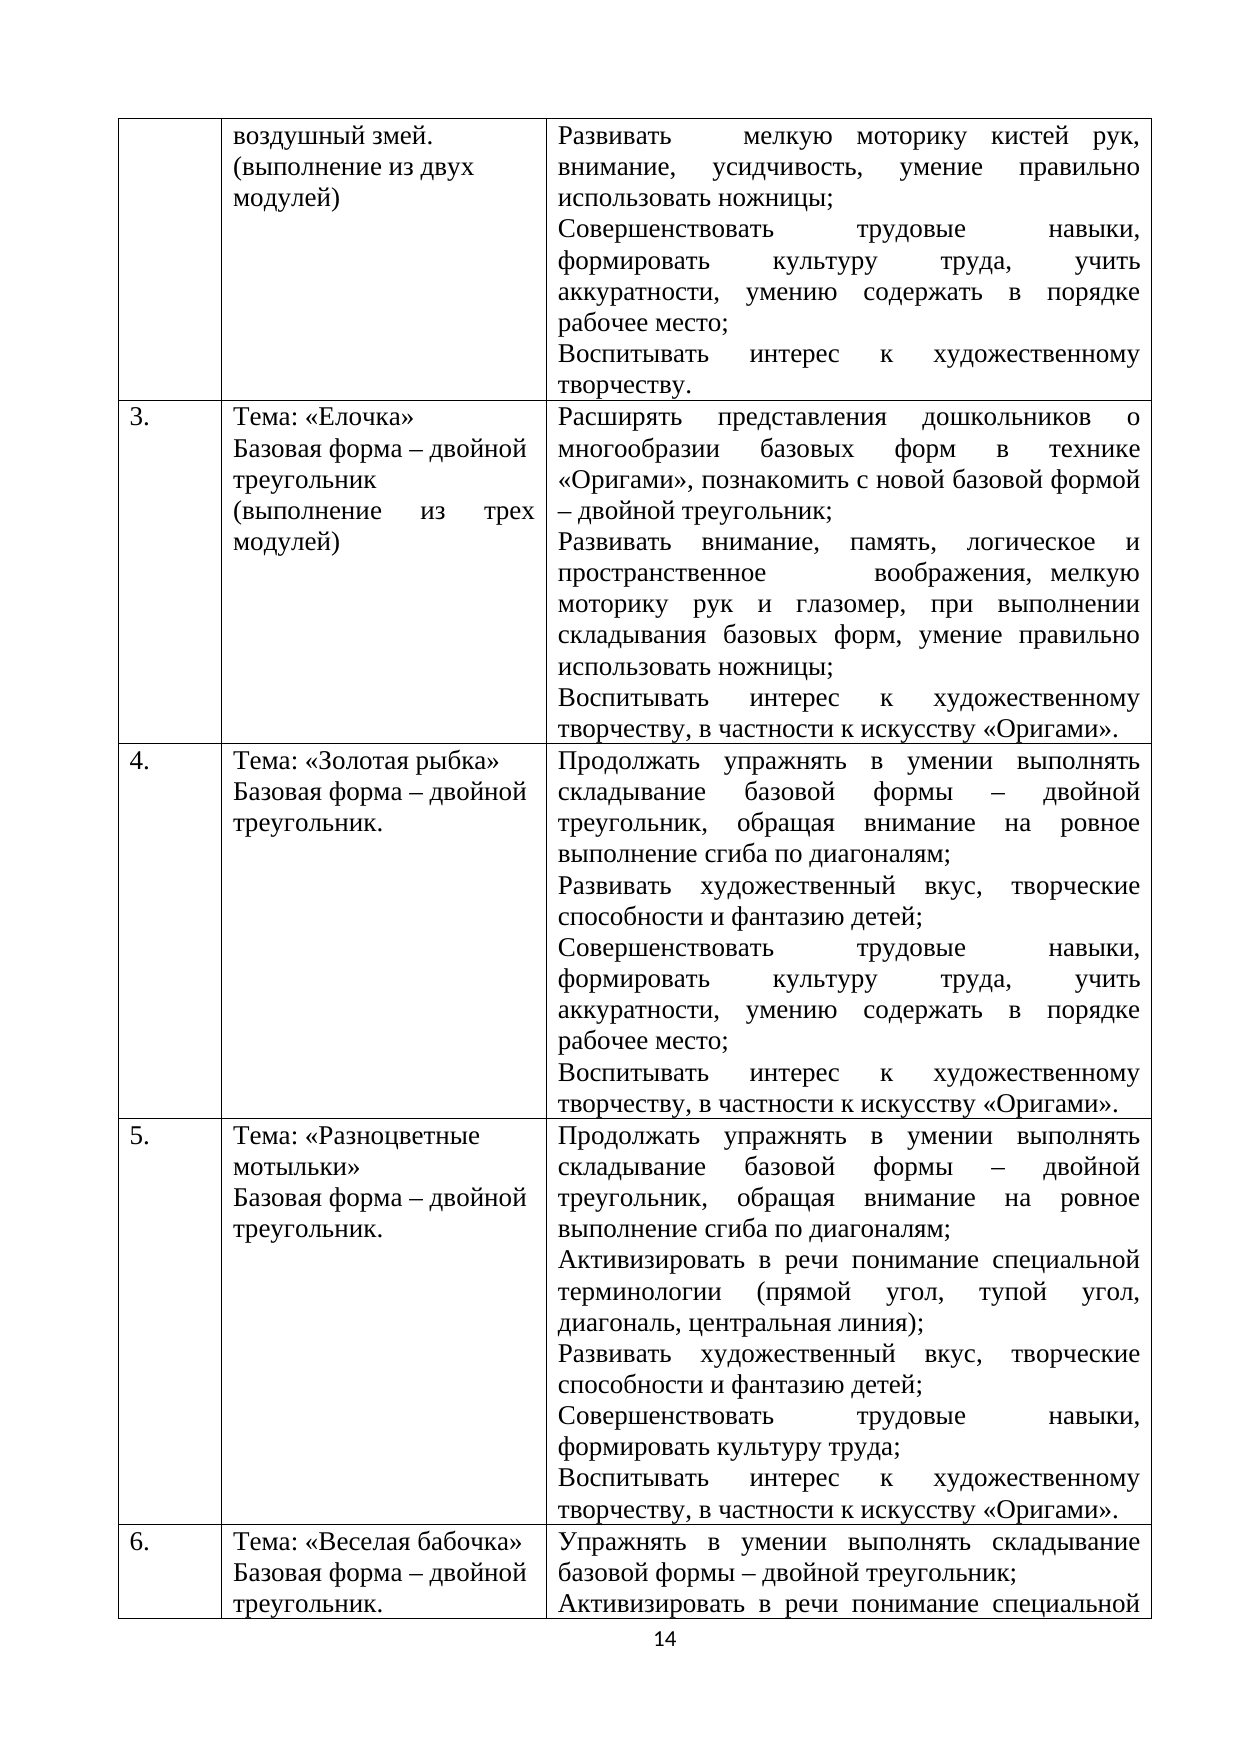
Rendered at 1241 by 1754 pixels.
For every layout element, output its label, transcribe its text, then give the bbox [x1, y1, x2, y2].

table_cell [547, 119, 1151, 399]
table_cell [222, 1525, 546, 1618]
table_cell Тема: «Разноцветные мотыльки» Базовая форма – двойной треугольник. [222, 1119, 546, 1524]
table_cell Продолжать упражнять в умении выполнять складывание базовой формы – двойной треугольник, обращая внимание на ровное выполнение сгиба по диагоналям; Развивать художественный вкус, творческие способности и фантазию детей; Совершенствовать трудовые навыки, формировать культуру труда, учить аккуратности, умению содержать в порядке рабочее место; Воспитывать интерес к художественному творчеству, в частности к искусству «Оригами». [547, 744, 1151, 1118]
table_cell 3. [119, 401, 221, 743]
table_cell Продолжать упражнять в умении выполнять складывание базовой формы – двойной треугольник, обращая внимание на ровное выполнение сгиба по диагоналям; Активизировать в речи понимание специальной терминологии (прямой угол, тупой угол, диагональ, центральная линия); Развивать художественный вкус, творческие способности и фантазию детей; Совершенствовать трудовые навыки, формировать культуру труда; Воспитывать интерес к художественному творчеству, в частности к искусству «Оригами». [547, 1119, 1151, 1524]
table_cell 5. [119, 1119, 221, 1524]
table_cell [547, 1525, 1151, 1618]
table_cell 4. [119, 744, 221, 1118]
table_cell 6. [119, 1525, 221, 1618]
table_cell Тема: «Золотая рыбка» Базовая форма – двойной треугольник. [222, 744, 546, 1118]
table_cell Расширять представления дошкольников о многообразии базовых форм в технике «Оригами», познакомить с новой базовой формой – двойной треугольник; Развивать внимание, память, логическое и пространственное воображения, мелкую моторику рук и глазомер, при выполнении складывания базовых форм, умение правильно использовать ножницы; Воспитывать интерес к художественному творчеству, в частности к искусству «Оригами». [547, 401, 1151, 743]
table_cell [222, 119, 546, 399]
table_cell Тема: «Елочка» Базовая форма – двойной треугольник (выполнение из трех модулей) [222, 401, 546, 743]
table_cell 2. [119, 119, 221, 399]
